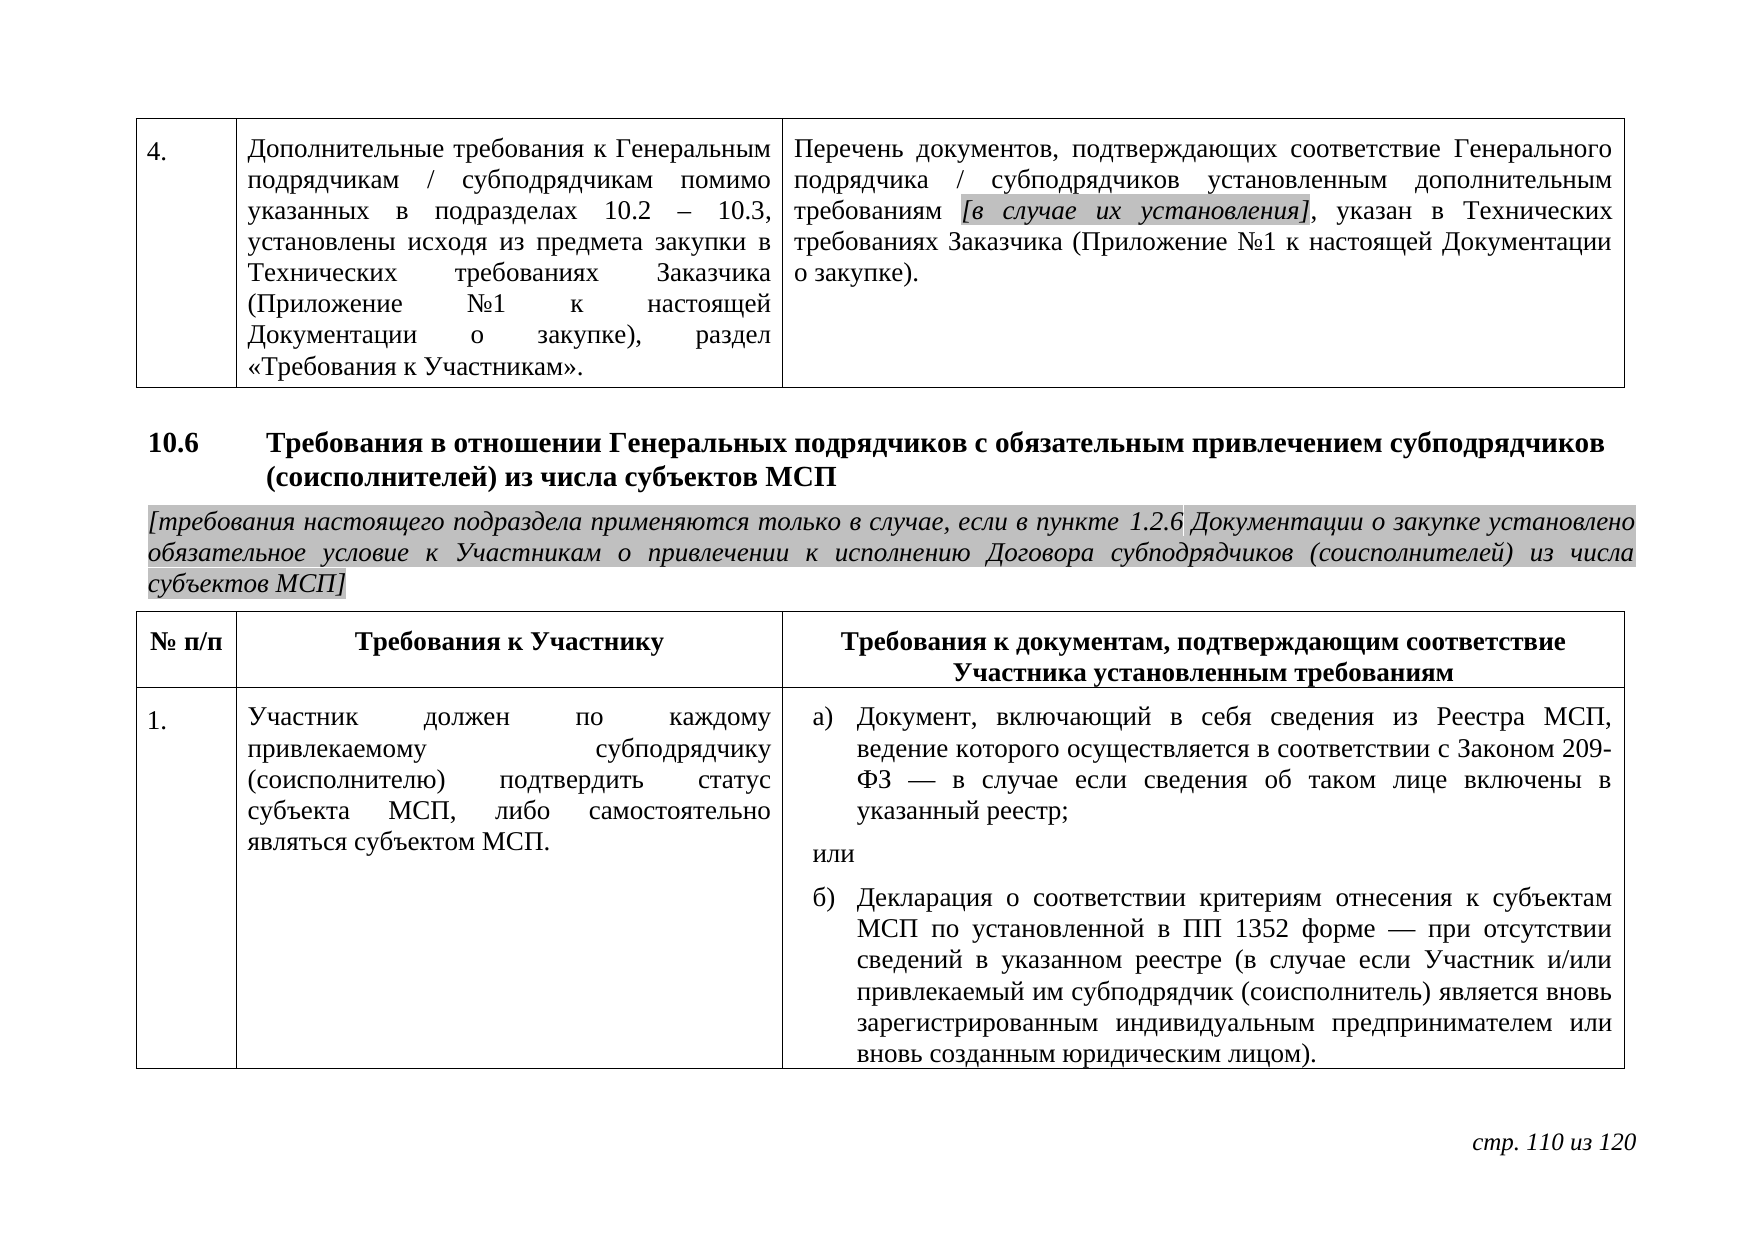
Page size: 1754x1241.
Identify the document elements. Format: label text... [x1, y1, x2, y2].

subtitle Требования в отношении Генеральных подрядчиков с обязательным привлечением субподрядчиков (соисполнителей) из числа субъектов МСП [148, 426, 1636, 493]
table_header Требования к Участнику [237, 612, 782, 687]
table_cell [137, 688, 236, 1068]
table_cell Участник должен по каждому привлекаемому субподрядчику (соисполнителю) подтвердить статус субъекта МСП, либо самостоятельно являться субъектом МСП. [237, 688, 782, 1068]
table_header № п/п [137, 612, 236, 687]
table_cell Перечень документов, подтверждающих соответствие Генерального подрядчика / субподрядчиков установленным дополнительным требованиям [в случае их установления], указан в Технических требованиях Заказчика (Приложение №1 к настоящей Документации о закупке). [783, 119, 1624, 387]
table_cell Документ, включающий в себя сведения из Реестра МСП, ведение которого осуществляется в соответствии с Законом 209-ФЗ — в случае если сведения об таком лице включены в указанный реестр; или Декларация о соответствии критериям отнесения к субъектам МСП по установленной в ПП 1352 форме — при отсутствии сведений в указанном реестре (в случае если Участник и/или привлекаемый им субподрядчик (соисполнитель) является вновь зарегистрированным индивидуальным предпринимателем или вновь созданным юридическим лицом). [783, 688, 1624, 1068]
table_header Требования к документам, подтверждающим соответствие Участника установленным требованиям [783, 612, 1624, 687]
text [требования настоящего подраздела применяются только в случае, если в пункте 1.2.6 Документации о закупке установлено обязательное условие к Участникам о привлечении к исполнению Договора субподрядчиков (соисполнителей) из числа субъектов МСП] [148, 567, 1636, 599]
table_cell Дополнительные требования к Генеральным подрядчикам / субподрядчикам помимо указанных в подразделах 10.2 – 10.3, установлены исходя из предмета закупки в Технических требованиях Заказчика (Приложение №1 к настоящей Документации о закупке), раздел «Требования к Участникам». [237, 119, 782, 387]
table_cell [137, 119, 236, 387]
